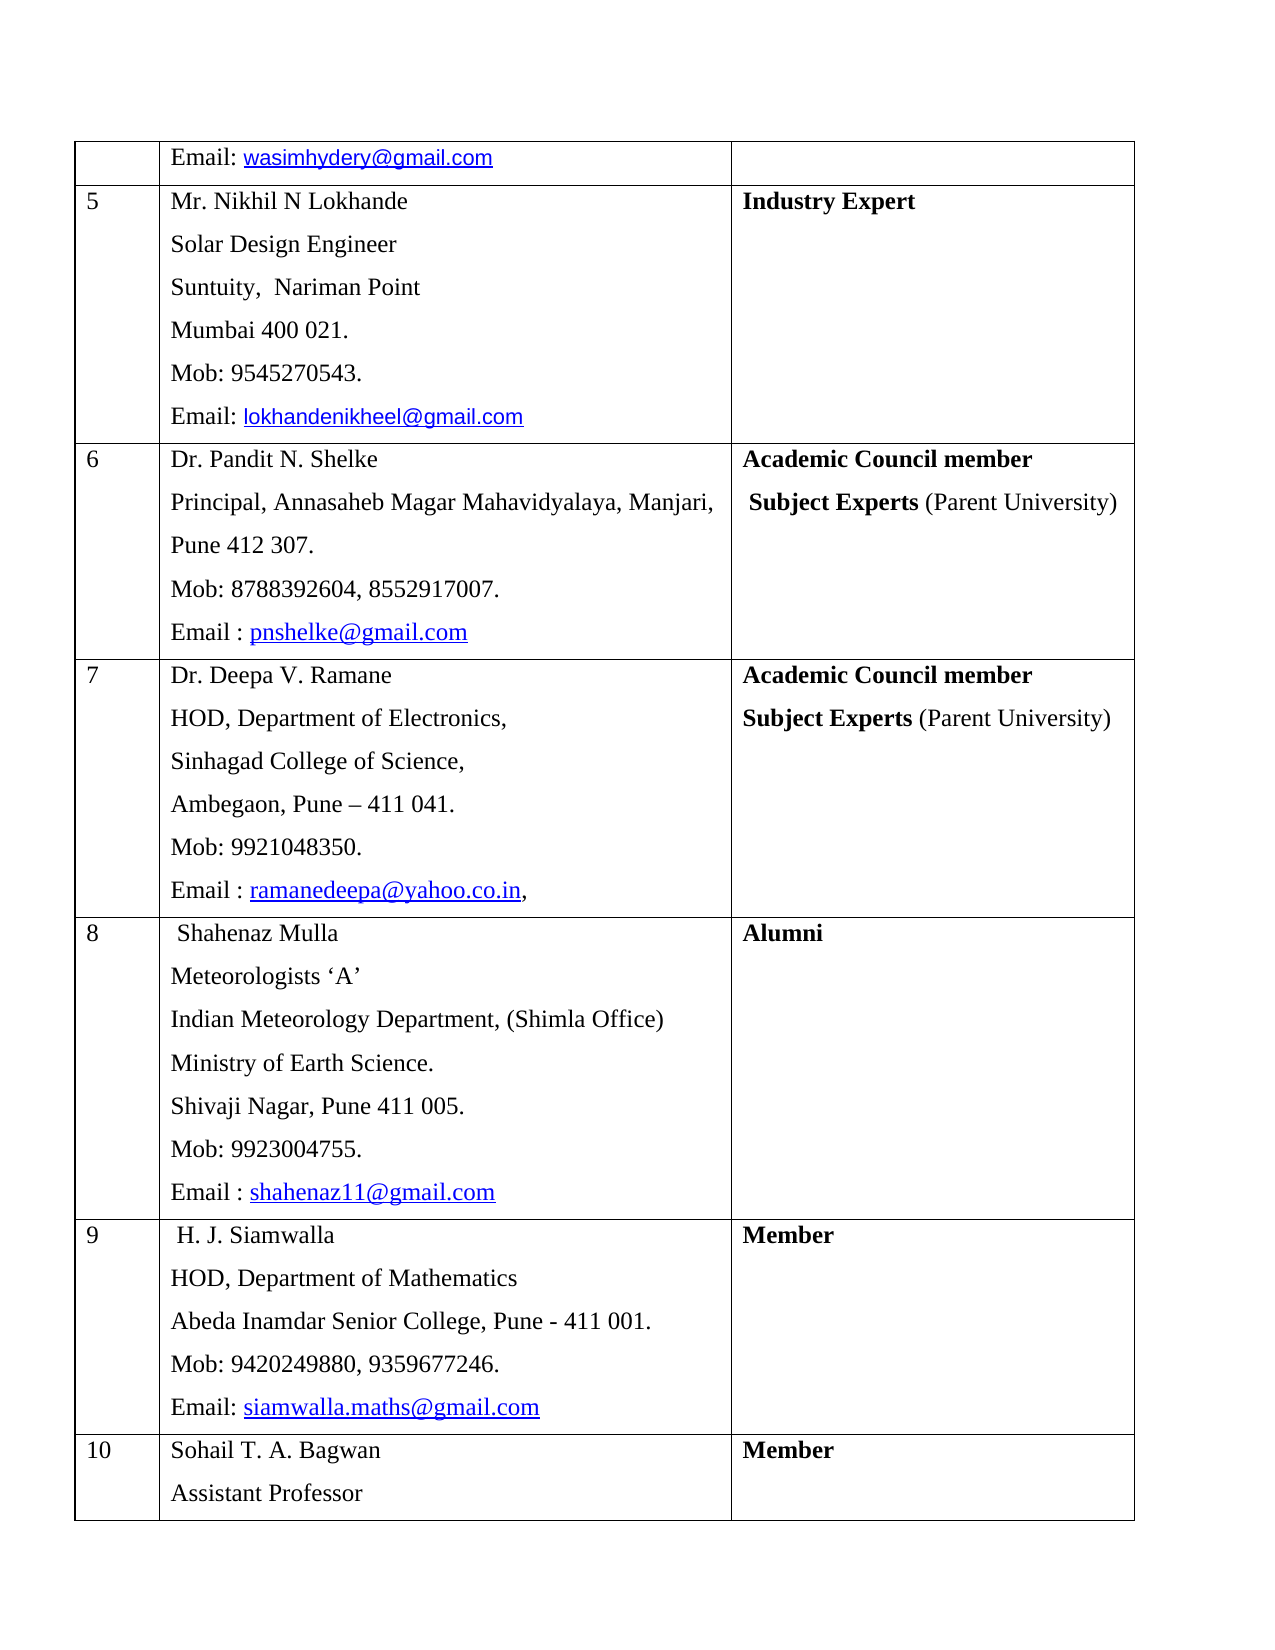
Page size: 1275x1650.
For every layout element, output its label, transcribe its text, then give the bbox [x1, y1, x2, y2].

table_cell 4 [76, 142, 159, 185]
table_cell 9 [76, 1220, 159, 1434]
table_cell Academic Council member Subject Experts (Parent University) [732, 660, 1134, 917]
table_cell 5 [76, 186, 159, 443]
table_cell 8 [76, 918, 159, 1219]
table_cell Shahenaz Mulla Meteorologists ‘A’ Indian Meteorology Department, (Shimla Office) Ministry of Earth Science. Shivaji Nagar, Pune 411 005. Mob: 9923004755. Email : shahenaz11@gmail.com [160, 918, 731, 1219]
table_cell Alumni [732, 918, 1134, 1219]
table_cell 6 [76, 444, 159, 659]
table_cell 7 [76, 660, 159, 917]
table_cell Dr. Deepa V. Ramane HOD, Department of Electronics, Sinhagad College of Science, Ambegaon, Pune – 411 041. Mob: 9921048350. Email : ramanedeepa@yahoo.co.in, [160, 660, 731, 917]
table_cell Industry Expert [732, 186, 1134, 443]
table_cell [160, 1435, 731, 1520]
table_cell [732, 142, 1134, 185]
table_cell H. J. Siamwalla HOD, Department of Mathematics Abeda Inamdar Senior College, Pune - 411 001. Mob: 9420249880, 9359677246. Email: siamwalla.maths@gmail.com [160, 1220, 731, 1434]
table_cell Academic Council member Subject Experts (Parent University) [732, 444, 1134, 659]
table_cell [160, 142, 731, 185]
table_cell Dr. Pandit N. Shelke Principal, Annasaheb Magar Mahavidyalaya, Manjari, Pune 412 307. Mob: 8788392604, 8552917007. Email : pnshelke@gmail.com [160, 444, 731, 659]
table_cell 10 [76, 1435, 159, 1520]
table_cell Mr. Nikhil N Lokhande Solar Design Engineer Suntuity, Nariman Point Mumbai 400 021. Mob: 9545270543. Email: lokhandenikheel@gmail.com [160, 186, 731, 443]
table_cell Member [732, 1220, 1134, 1434]
table_cell Member [732, 1435, 1134, 1520]
